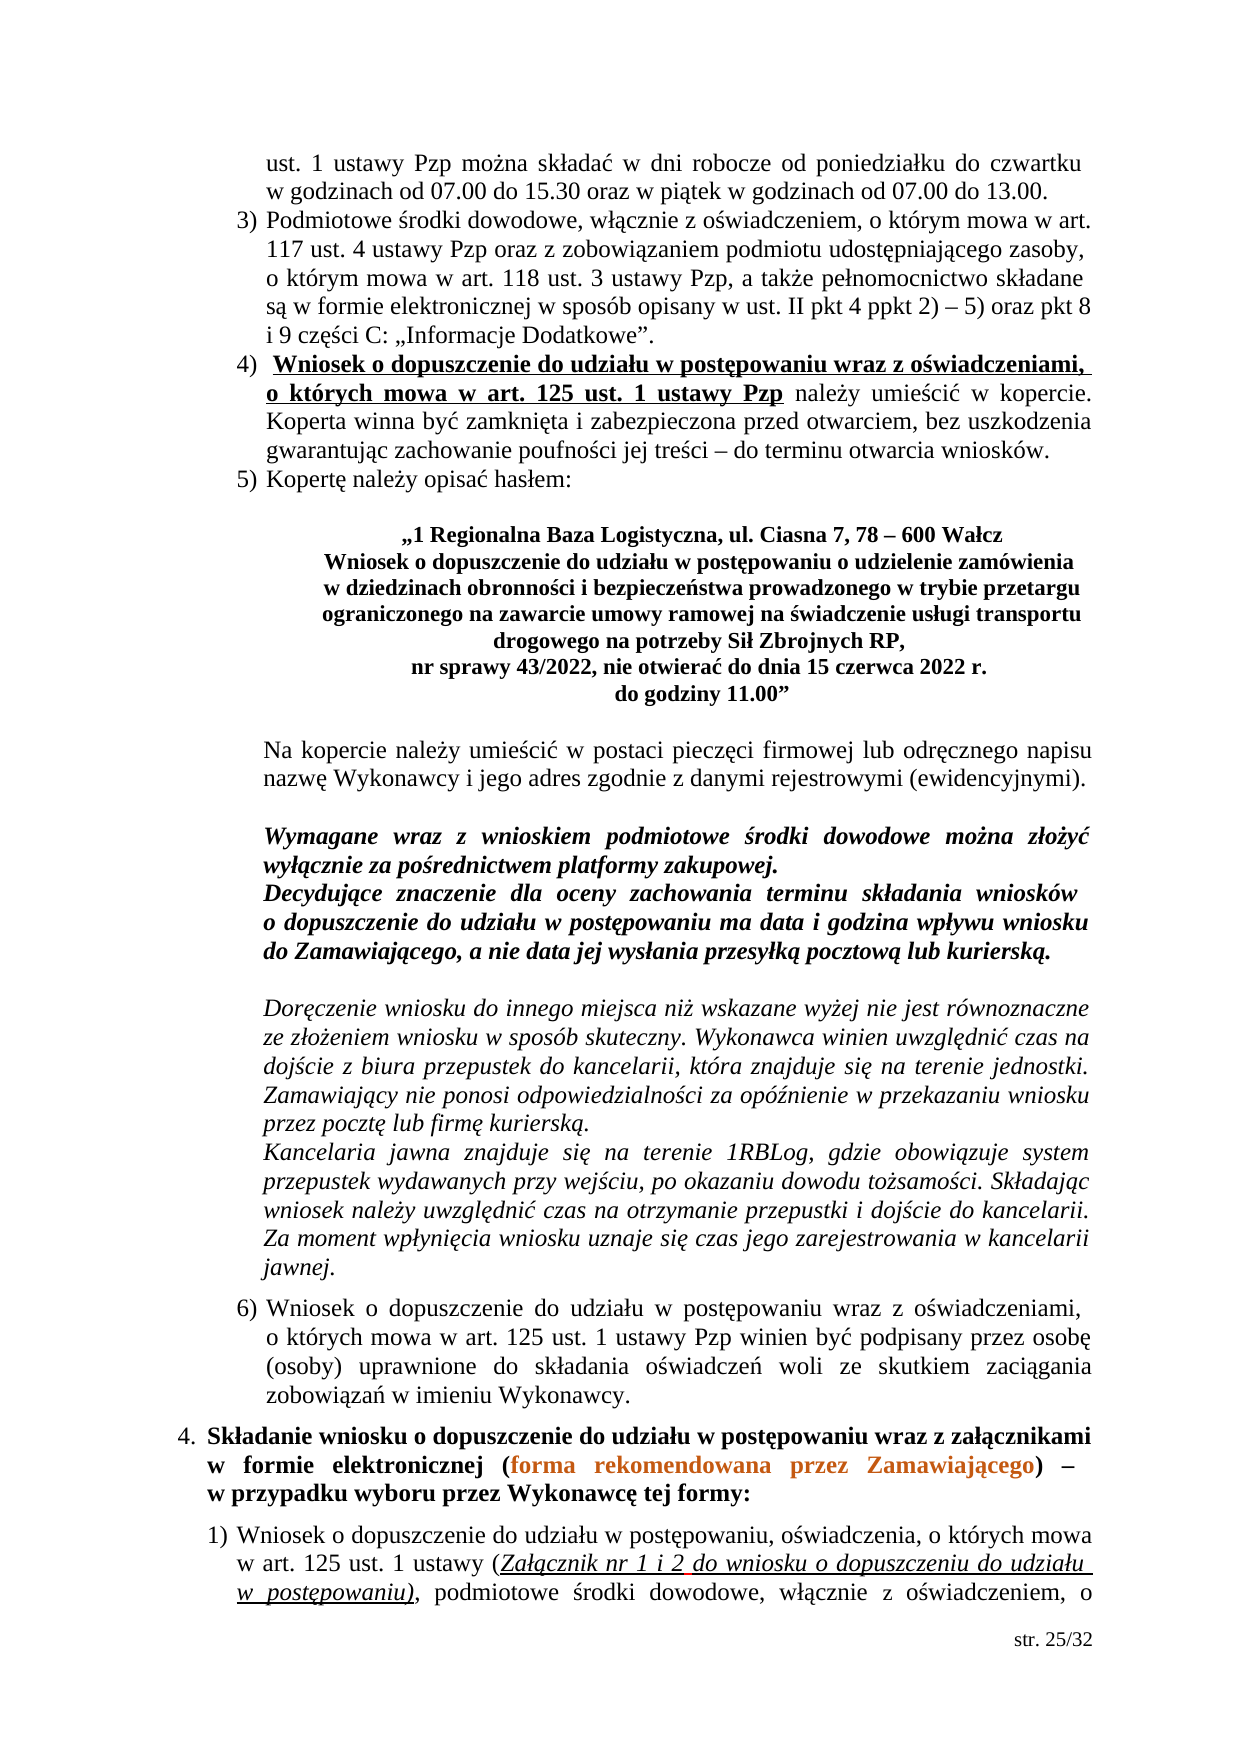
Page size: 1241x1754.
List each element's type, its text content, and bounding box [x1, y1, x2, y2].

text Decydujące znaczenie dla oceny zachowania terminu składania wniosków o dopuszczenie do udziału w postępowaniu ma data i godzina wpływu wniosku do Zamawiającego, a nie data jej wysłania przesyłką pocztową lub kurierską. [263, 878, 1092, 965]
list Podmiotowe środki dowodowe, włącznie z oświadczeniem, o którym mowa w art. 117 ust. 4 ustawy Pzp oraz z zobowiązaniem podmiotu udostępniającego zasoby, o którym mowa w art. 118 ust. 3 ustawy Pzp, a także pełnomocnictwo składane są w formie elektronicznej w sposób opisany w ust. II pkt 4 ppkt 2) – 5) oraz pkt 8 i 9 części C: „Informacje Dodatkowe”. [236, 205, 1092, 349]
list Kopertę należy opisać hasłem: [236, 464, 1092, 493]
text Na kopercie należy umieścić w postaci pieczęci firmowej lub odręcznego napisu nazwę Wykonawcy i jego adres zgodnie z danymi rejestrowymi (ewidencyjnymi). [263, 735, 1092, 792]
list Składanie wniosku o dopuszczenie do udziału w postępowaniu wraz z załącznikami w formie elektronicznej (forma rekomendowana przez Zamawiającego) – w przypadku wyboru przez Wykonawcę tej formy: [177, 1421, 1092, 1507]
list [236, 148, 1092, 205]
list Wniosek o dopuszczenie do udziału w postępowaniu wraz z oświadczeniami, o których mowa w art. 125 ust. 1 ustawy Pzp winien być podpisany przez osobę (osoby) uprawnione do składania oświadczeń woli ze skutkiem zaciągania zobowiązań w imieniu Wykonawcy. [236, 1293, 1092, 1408]
text Wymagane wraz z wnioskiem podmiotowe środki dowodowe można złożyć wyłącznie za pośrednictwem platformy zakupowej. [263, 821, 1092, 878]
list „1 Regionalna Baza Logistyczna, ul. Ciasna 7, 78 – 600 Wałcz [311, 521, 1092, 548]
text Kancelaria jawna znajduje się na terenie 1RBLog, gdzie obowiązuje system przepustek wydawanych przy wejściu, po okazaniu dowodu tożsamości. Składając wniosek należy uwzględnić czas na otrzymanie przepustki i dojście do kancelarii. Za moment wpłynięcia wniosku uznaje się czas jego zarejestrowania w kancelarii jawnej. [263, 1137, 1092, 1281]
list Wniosek o dopuszczenie do udziału w postępowaniu o udzielenie zamówienia w dziedzinach obronności i bezpieczeństwa prowadzonego w trybie przetargu ograniczonego na zawarcie umowy ramowej na świadczenie usługi transportu drogowego na potrzeby Sił Zbrojnych RP, nr sprawy 43/2022, nie otwierać do dnia 15 czerwca 2022 r. do godziny 11.00” [311, 548, 1092, 706]
text Doręczenie wniosku do innego miejsca niż wskazane wyżej nie jest równoznaczne ze złożeniem wniosku w sposób skuteczny. Wykonawca winien uwzględnić czas na dojście z biura przepustek do kancelarii, która znajduje się na terenie jednostki. Zamawiający nie ponosi odpowiedzialności za opóźnienie w przekazaniu wniosku przez pocztę lub firmę kurierską. [263, 993, 1092, 1137]
list Wniosek o dopuszczenie do udziału w postępowaniu wraz z oświadczeniami, o których mowa w art. 125 ust. 1 ustawy Pzp należy umieścić w kopercie. Koperta winna być zamknięta i zabezpieczona przed otwarciem, bez uszkodzenia gwarantując zachowanie poufności jej treści – do terminu otwarcia wniosków. [236, 349, 1092, 464]
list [207, 1520, 1092, 1606]
